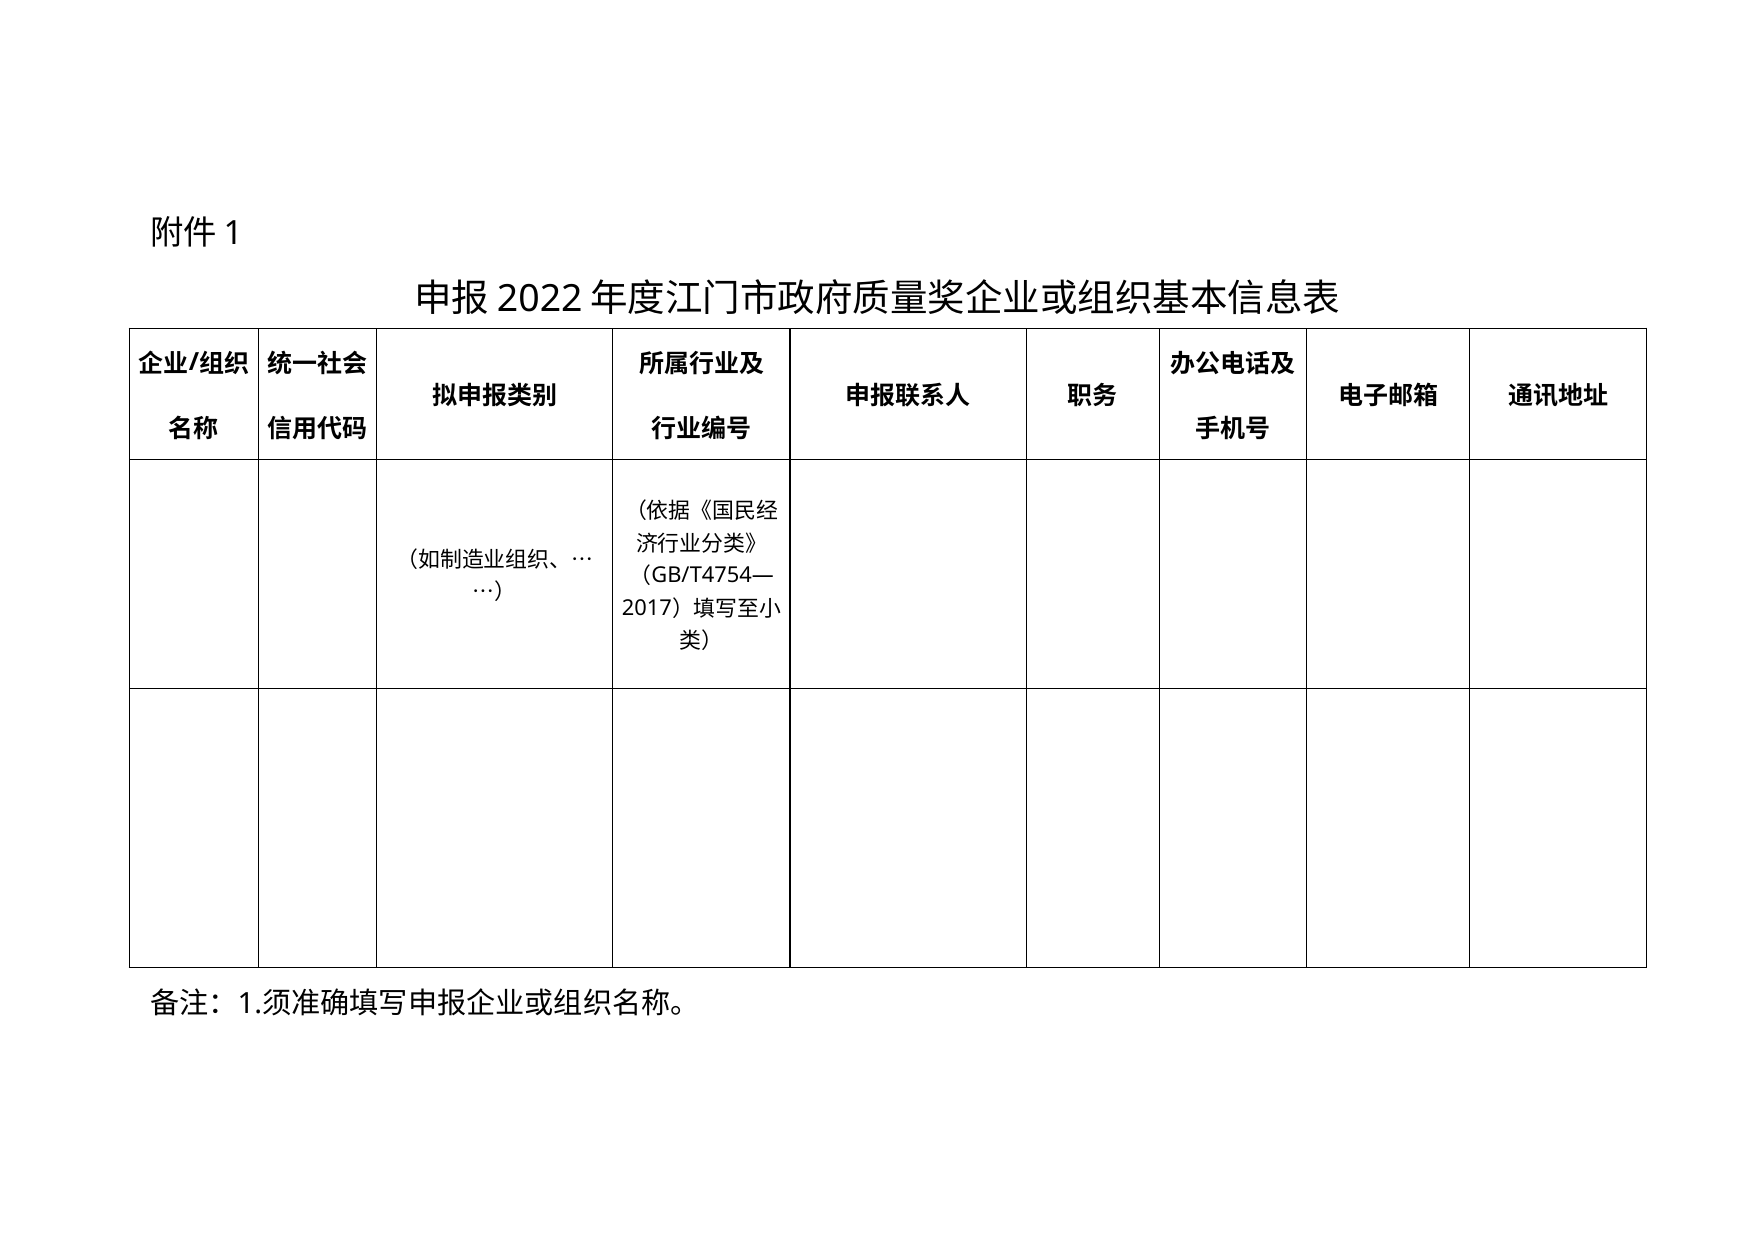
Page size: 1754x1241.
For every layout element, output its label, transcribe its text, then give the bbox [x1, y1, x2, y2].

table_cell [1027, 460, 1159, 688]
table_cell [1160, 460, 1306, 688]
text 申报2022年度江门市政府质量奖企业或组织基本信息表 [150, 263, 1604, 328]
table_header 通讯地址 [1470, 329, 1646, 459]
table_cell [130, 460, 258, 688]
table_cell [1307, 689, 1469, 967]
table_cell [1160, 689, 1306, 967]
table_cell [791, 460, 1026, 688]
table_cell （如制造业组织、……） [377, 460, 612, 688]
table_cell [791, 689, 1026, 967]
table_header 职务 [1027, 329, 1159, 459]
table_cell [130, 689, 258, 967]
table_cell [377, 689, 612, 967]
table_header 拟申报类别 [377, 329, 612, 459]
table_cell [613, 689, 789, 967]
table_header 电子邮箱 [1307, 329, 1469, 459]
table_cell （依据《国民经济行业分类》（GB/T4754—2017）填写至小类） [613, 460, 789, 688]
table_cell [1307, 460, 1469, 688]
table_header 统一社会信用代码 [259, 329, 376, 459]
text 备注：1.须准确填写申报企业或组织名称。 [150, 968, 1604, 1033]
table_cell [1027, 689, 1159, 967]
table_header 申报联系人 [791, 329, 1026, 459]
table_header 办公电话及手机号 [1160, 329, 1306, 459]
table_cell [1470, 689, 1646, 967]
text 附件1 [150, 198, 1604, 263]
table_cell [1470, 460, 1646, 688]
table_cell [259, 460, 376, 688]
table_header 企业/组织名称 [130, 329, 258, 459]
table_cell [259, 689, 376, 967]
table_header 所属行业及 行业编号 [613, 329, 789, 459]
